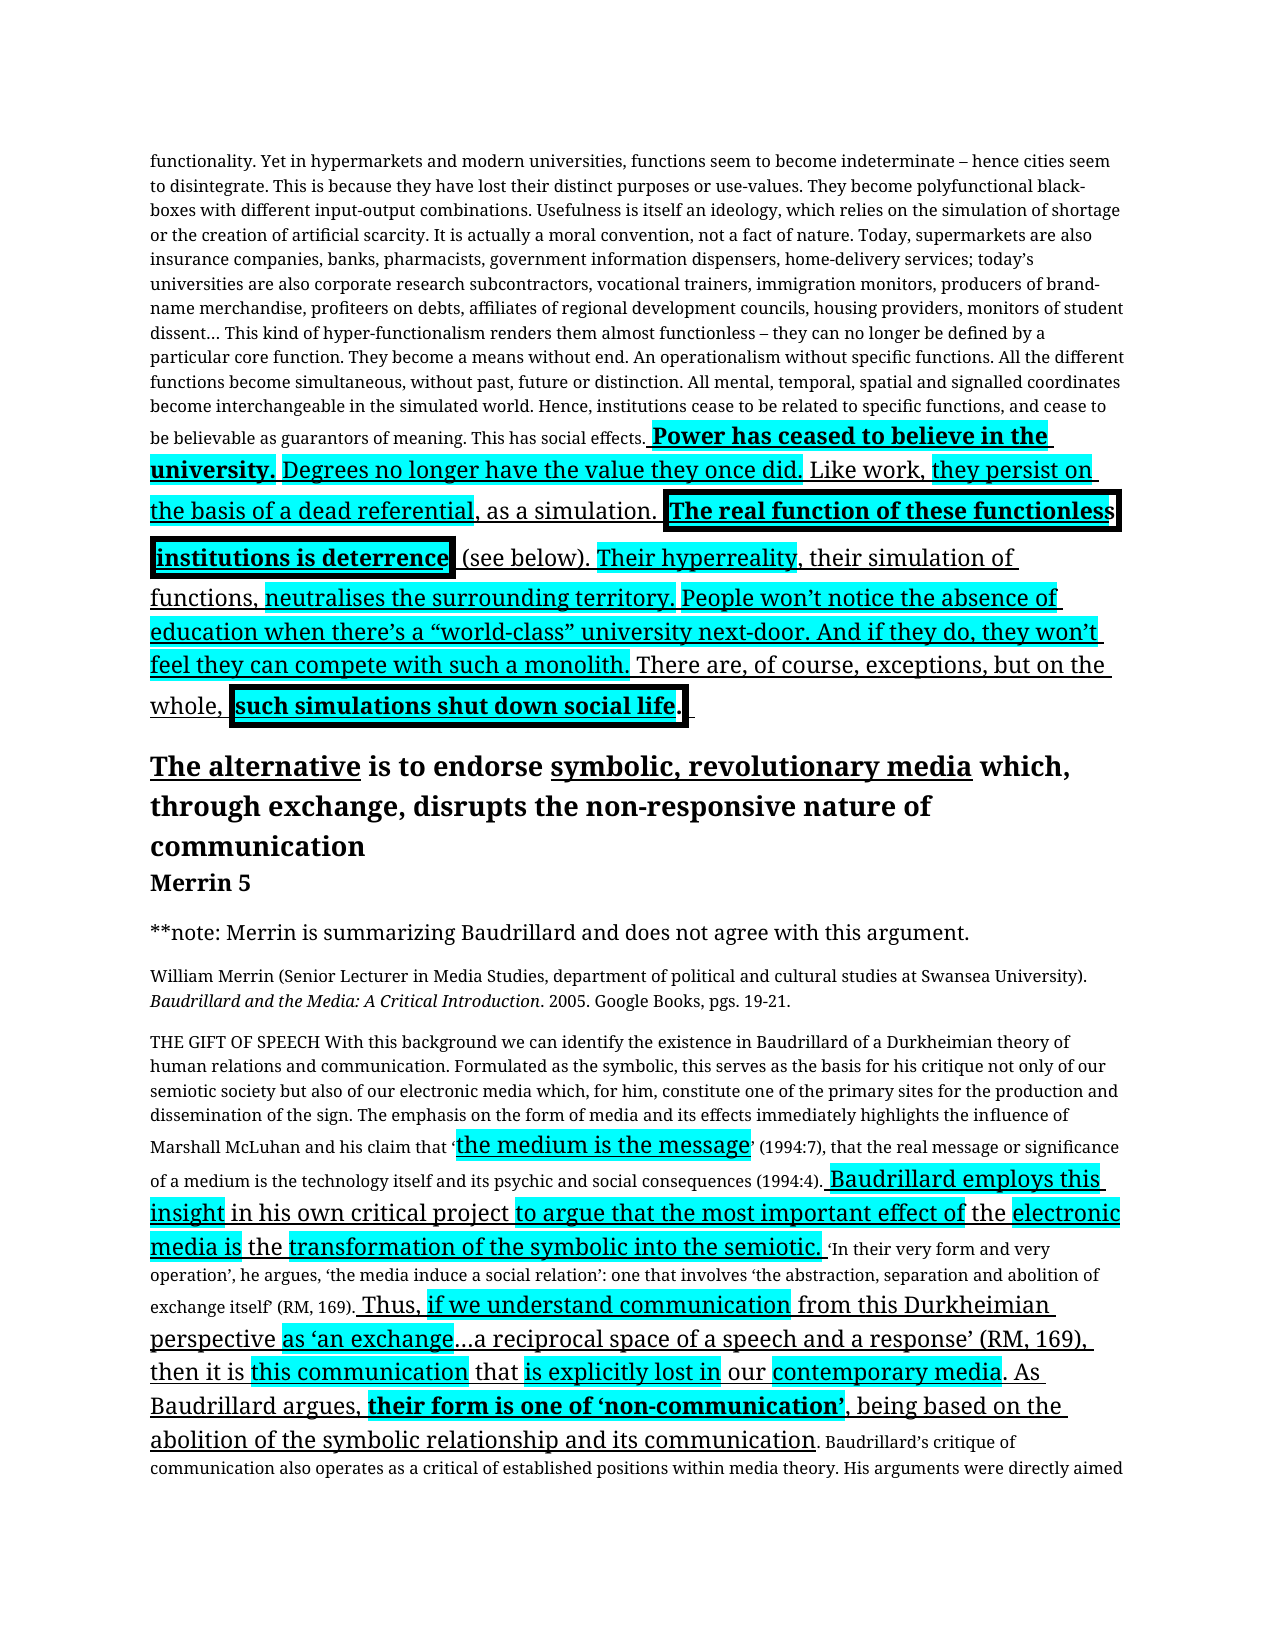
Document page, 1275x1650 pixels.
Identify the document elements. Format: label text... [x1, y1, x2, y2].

text **note: Merrin is summarizing Baudrillard and does not agree with this argument. [150, 918, 1125, 946]
subtitle The alternative is to endorse symbolic, revolutionary media which, through exchange, disrupts the non-responsive nature of communication [150, 748, 1125, 864]
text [150, 1031, 1125, 1479]
text William Merrin (Senior Lecturer in Media Studies, department of political and cultural studies at Swansea University). Baudrillard and the Media: A Critical Introduction. 2005. Google Books, pgs. 19-21. [150, 965, 1125, 1012]
text Merrin 5 [150, 867, 1125, 898]
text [150, 150, 1125, 728]
